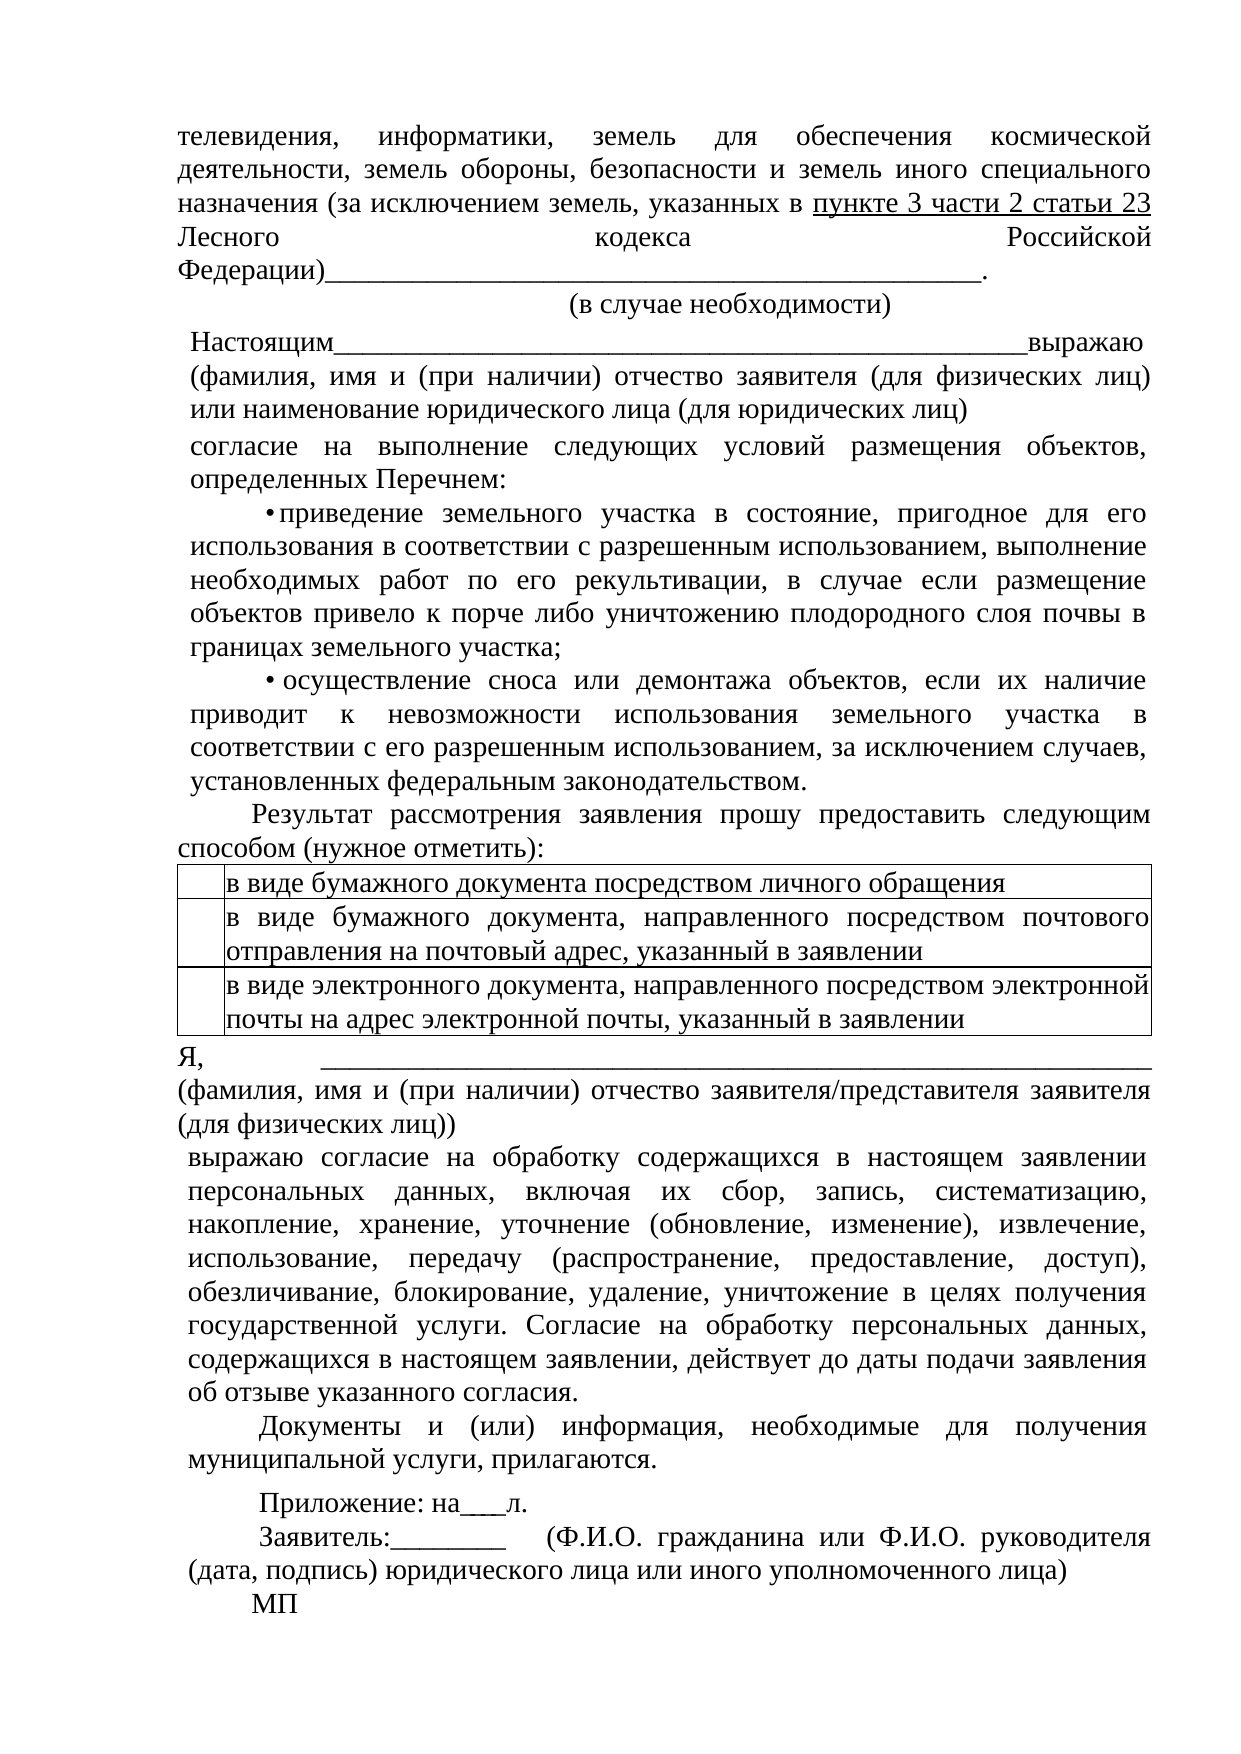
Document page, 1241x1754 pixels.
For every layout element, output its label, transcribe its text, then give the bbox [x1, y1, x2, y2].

text согласие на выполнение следующих условий размещения объектов, определенных Перечнем: [190, 428, 1147, 495]
text Приложение: на л. [188, 1485, 1152, 1519]
table_cell [178, 968, 224, 1034]
text Документы и (или) информация, необходимые для получения муниципальной услуги, прилагаются. [188, 1408, 1147, 1475]
list осуществление сноса или демонтажа объектов, если их наличие приводит к невозможности использования земельного участка в соответствии с его разрешенным использованием, за исключением случаев, установленных федеральным законодательством. [190, 662, 1147, 797]
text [177, 118, 1152, 286]
list приведение земельного участка в состояние, пригодное для его использования в соответствии с разрешенным использованием, выполнение необходимых работ по его рекультивации, в случае если размещение объектов привело к порче либо уничтожению плодородного слоя почвы в границах земельного участка; [190, 495, 1147, 662]
table_header в виде бумажного документа посредством личного обращения [225, 865, 1151, 898]
table_header [178, 865, 224, 898]
text Я, _________________________________________________________ (фамилия, имя и (при наличии) отчество заявителя/представителя заявителя (для физических лиц)) [177, 1039, 1152, 1139]
table_cell в виде электронного документа, направленного посредством электронной почты на адрес электронной почты, указанный в заявлении [225, 968, 1151, 1034]
text Заявитель: (Ф.И.О. гражданина или Ф.И.О. руководителя (дата, подпись) юридического лица или иного уполномоченного лица) [188, 1519, 1152, 1586]
text выражаю согласие на обработку содержащихся в настоящем заявлении персональных данных, включая их сбор, запись, систематизацию, накопление, хранение, уточнение (обновление, изменение), извлечение, использование, передачу (распространение, предоставление, доступ), обезличивание, блокирование, удаление, уничтожение в целях получения государственной услуги. Согласие на обработку персональных данных, содержащихся в настоящем заявлении, действует до даты подачи заявления об отзыве указанного согласия. [188, 1139, 1147, 1408]
table_cell в виде бумажного документа, направленного посредством почтового отправления на почтовый адрес, указанный в заявлении [225, 899, 1151, 966]
table_cell [178, 899, 224, 966]
text МП [177, 1586, 1152, 1619]
text Настоящим выражаю (фамилия, имя и (при наличии) отчество заявителя (для физических лиц) или наименование юридического лица (для юридических лиц) [190, 324, 1152, 425]
text (в случае необходимости) [190, 286, 1152, 319]
text Результат рассмотрения заявления прошу предоставить следующим способом (нужное отметить): [177, 797, 1152, 864]
